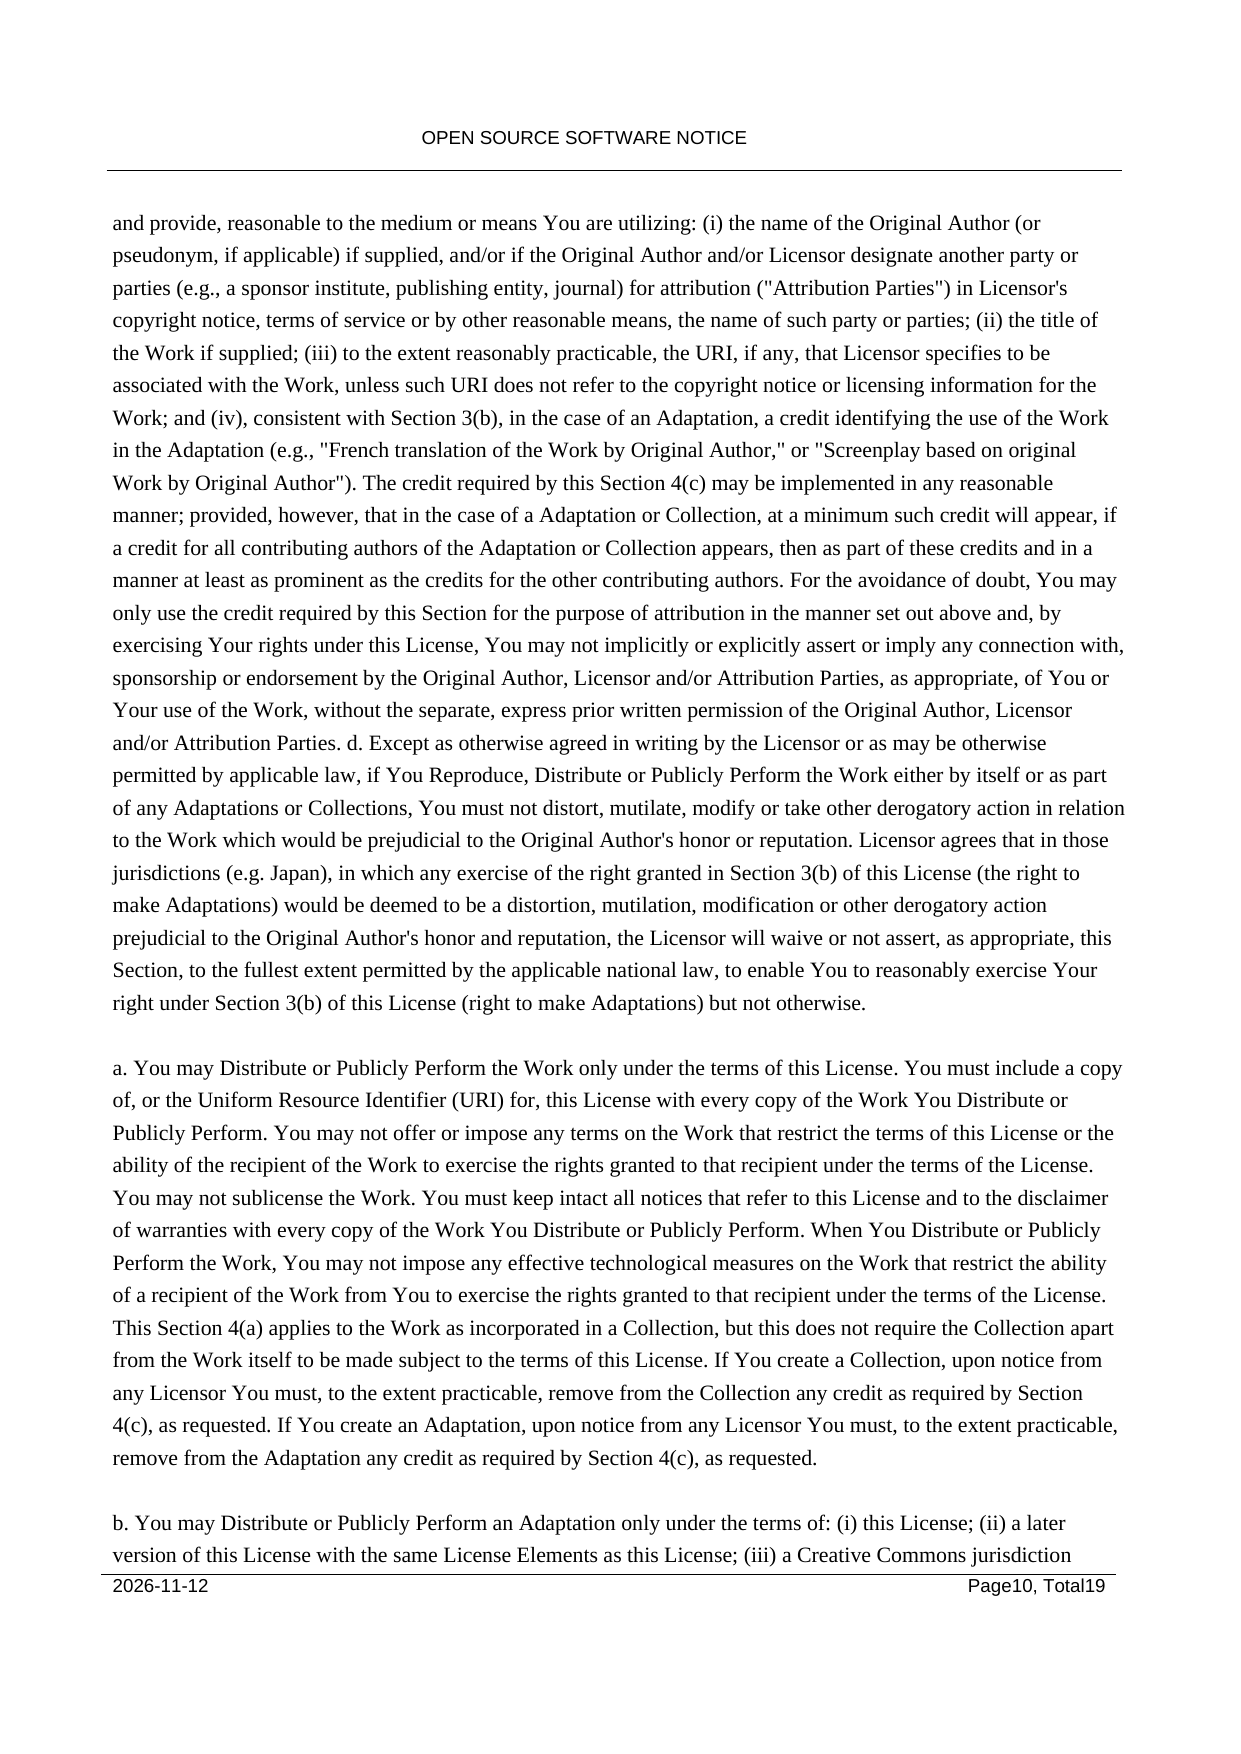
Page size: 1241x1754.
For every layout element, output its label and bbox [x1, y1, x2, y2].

text [112, 206, 1128, 1571]
